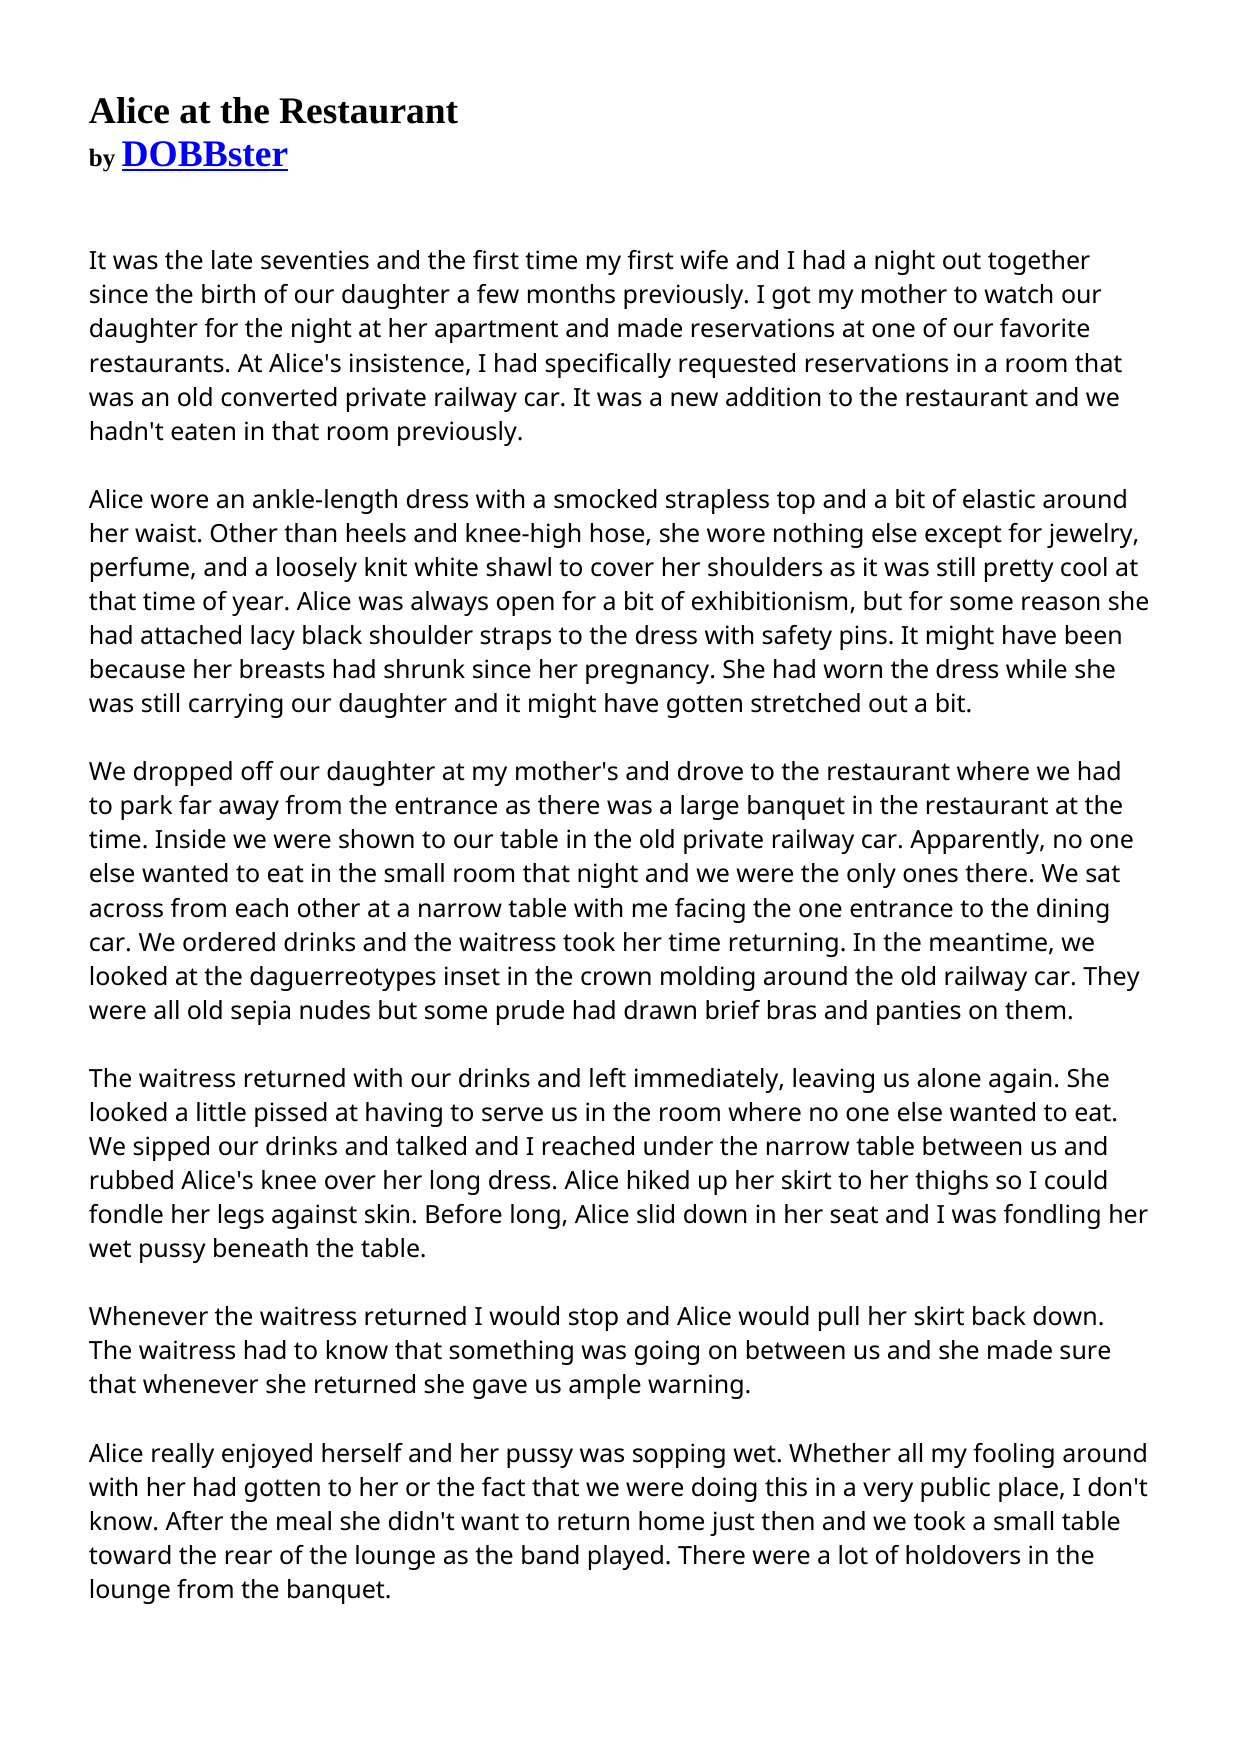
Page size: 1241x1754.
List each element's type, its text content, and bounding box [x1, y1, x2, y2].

text by DOBBster [89, 132, 1152, 175]
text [89, 243, 1152, 1639]
text Alice at the Restaurant [89, 89, 1152, 132]
